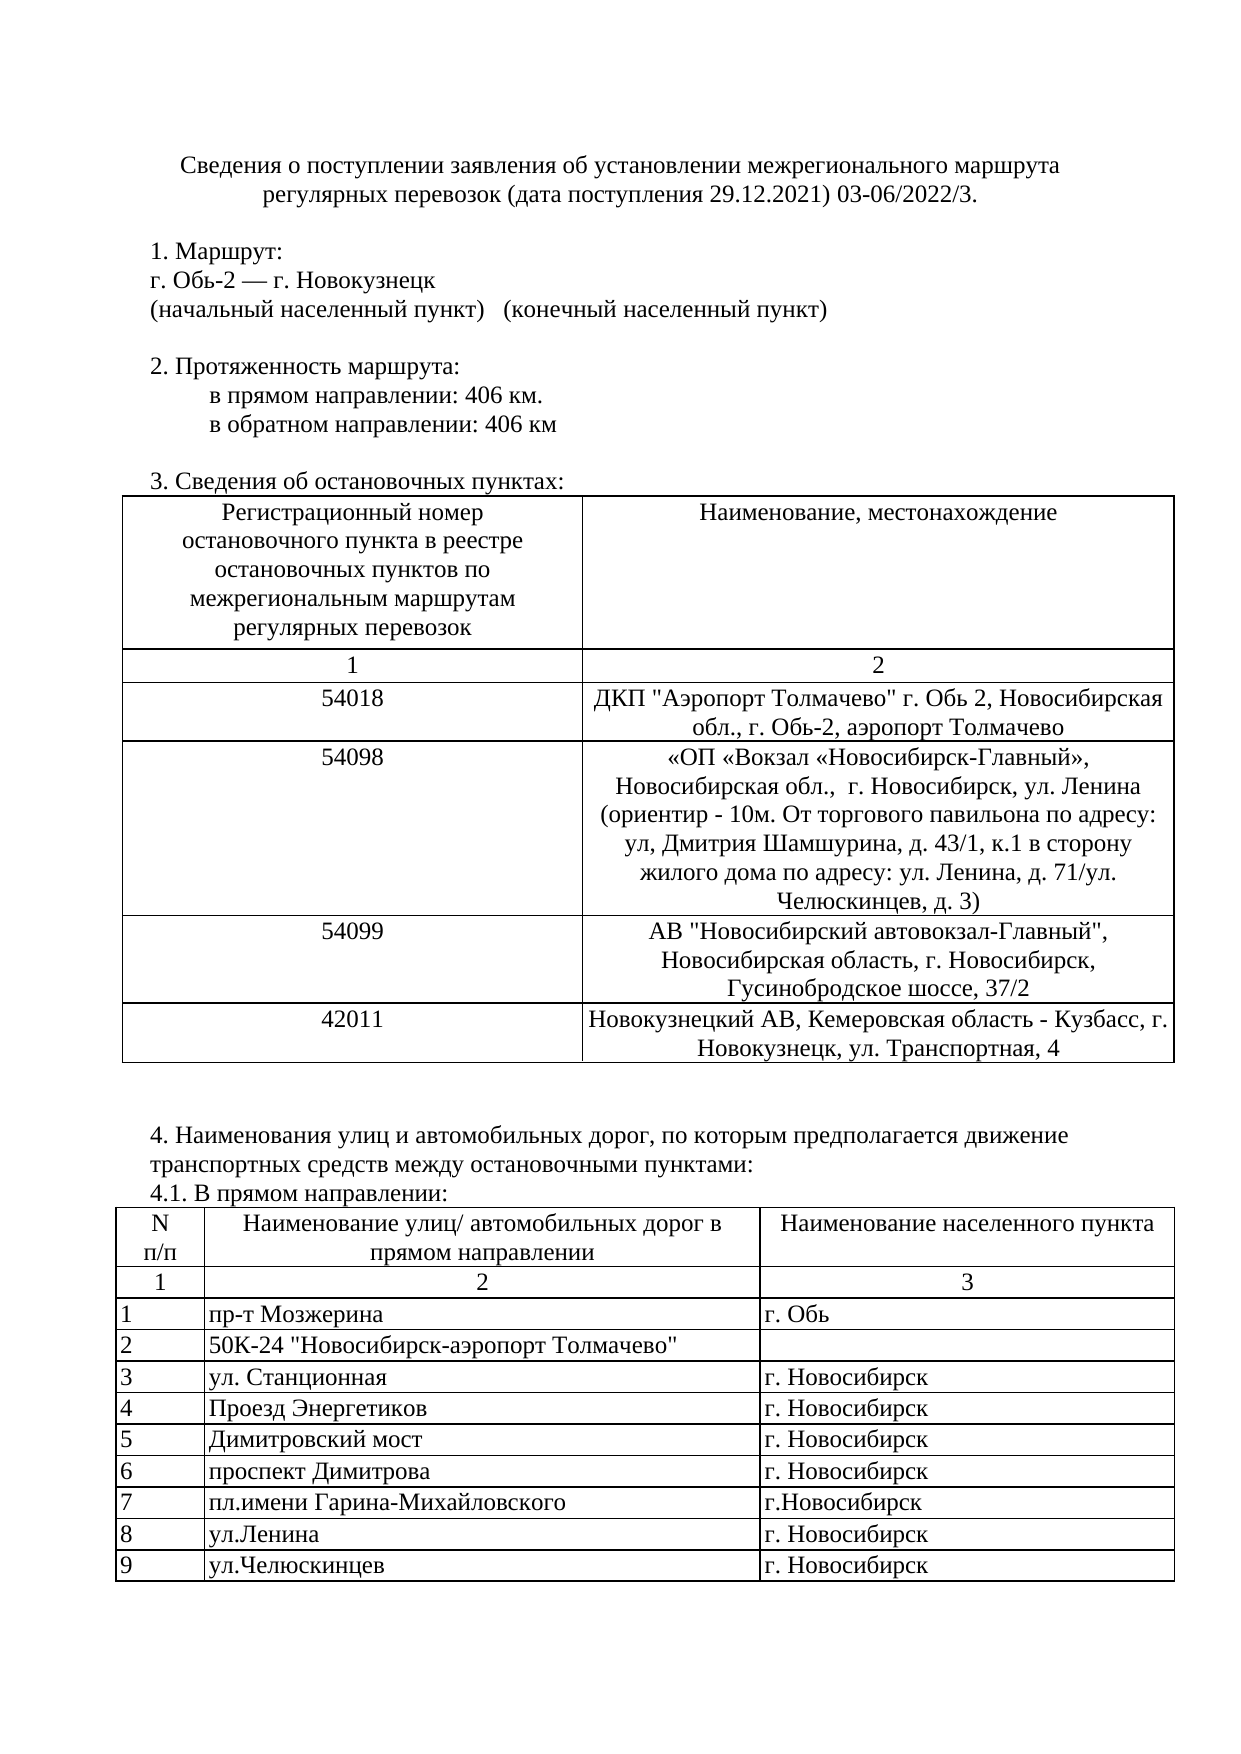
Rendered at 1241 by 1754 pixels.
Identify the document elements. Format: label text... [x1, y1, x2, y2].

table_cell 8 [117, 1519, 204, 1549]
text в обратном направлении: 406 км [150, 409, 1090, 437]
table_cell проспект Димитрова [205, 1456, 759, 1486]
table_cell 42011 [123, 1004, 582, 1061]
table_cell 3 [761, 1267, 1174, 1297]
table_header Регистрационный номер остановочного пункта в реестре остановочных пунктов по межрегиональным маршрутам регулярных перевозок [123, 497, 582, 648]
table_cell 1 [117, 1299, 204, 1329]
table_cell 4 [117, 1393, 204, 1423]
table_header Наименование улиц/ автомобильных дорог в прямом направлении [205, 1208, 759, 1266]
table_cell г. Новосибирск [761, 1393, 1174, 1423]
table_cell Проезд Энергетиков [205, 1393, 759, 1423]
table_cell 5 [117, 1425, 204, 1454]
table_cell 6 [117, 1456, 204, 1486]
table_cell ул.Ленина [205, 1519, 759, 1549]
table_cell 50К-24 "Новосибирск-аэропорт Толмачево" [205, 1330, 759, 1360]
table_cell 54018 [123, 683, 582, 740]
table_cell 2 [205, 1267, 759, 1297]
table_cell ул.Челюскинцев [205, 1551, 759, 1580]
table_cell г. Новосибирск [761, 1519, 1174, 1549]
table_cell пр-т Мозжерина [205, 1299, 759, 1329]
table_cell 3 [117, 1362, 204, 1392]
table_cell 2 [583, 650, 1173, 681]
table_cell г. Обь [761, 1299, 1174, 1329]
table_cell г. Новосибирск [761, 1362, 1174, 1392]
text Сведения о поступлении заявления об установлении межрегионального маршрута регулярных перевозок (дата поступления 29.12.2021) 03-06/2022/3. [150, 150, 1090, 207]
table_cell [761, 1330, 1174, 1360]
table_header N п/п [117, 1208, 204, 1266]
table_cell г. Новосибирск [761, 1456, 1174, 1486]
text 4.1. В прямом направлении: [150, 1178, 1090, 1207]
table_header Наименование населенного пункта [761, 1208, 1174, 1266]
text в прямом направлении: 406 км. [150, 380, 1090, 409]
table_cell Новокузнецкий АВ, Кемеровская область - Кузбасс, г. Новокузнецк, ул. Транспортная, 4 [583, 1004, 1173, 1061]
text 3. Сведения об остановочных пунктах: [150, 466, 1090, 495]
table_cell г. Новосибирск [761, 1425, 1174, 1454]
table_cell Димитровский мост [205, 1425, 759, 1454]
table_cell пл.имени Гарина-Михайловского [205, 1488, 759, 1517]
text 4. Наименования улиц и автомобильных дорог, по которым предполагается движение транспортных средств между остановочными пунктами: [150, 1120, 1090, 1178]
table_cell 1 [123, 650, 582, 681]
table_cell г. Новосибирск [761, 1551, 1174, 1580]
table_cell 2 [117, 1330, 204, 1360]
table_cell «ОП «Вокзал «Новосибирск-Главный», Новосибирская обл., г. Новосибирск, ул. Ленина (ориентир - 10м. От торгового павильона по адресу: ул, Дмитрия Шамшурина, д. 43/1, к.1 в сторону жилого дома по адресу: ул. Ленина, д. 71/ул. Челюскинцев, д. 3) [583, 742, 1173, 914]
table_header Наименование, местонахождение [583, 497, 1173, 648]
table_cell АВ "Новосибирский автовокзал-Главный", Новосибирская область, г. Новосибирск, Гусинобродское шоссе, 37/2 [583, 916, 1173, 1002]
table_cell 54099 [123, 916, 582, 1002]
text (начальный населенный пункт) (конечный населенный пункт) [150, 294, 1090, 322]
text 2. Протяженность маршрута: [150, 351, 1090, 380]
table_cell 9 [117, 1551, 204, 1580]
table_cell ДКП "Аэропорт Толмачево" г. Обь 2, Новосибирская обл., г. Обь-2, аэропорт Толмачево [583, 683, 1173, 740]
table_cell 1 [117, 1267, 204, 1297]
table_cell г.Новосибирск [761, 1488, 1174, 1517]
table_cell 54098 [123, 742, 582, 914]
table_cell 7 [117, 1488, 204, 1517]
table_cell ул. Станционная [205, 1362, 759, 1392]
text 1. Маршрут: [150, 236, 1090, 265]
text г. Обь-2 — г. Новокузнецк [150, 265, 1090, 294]
